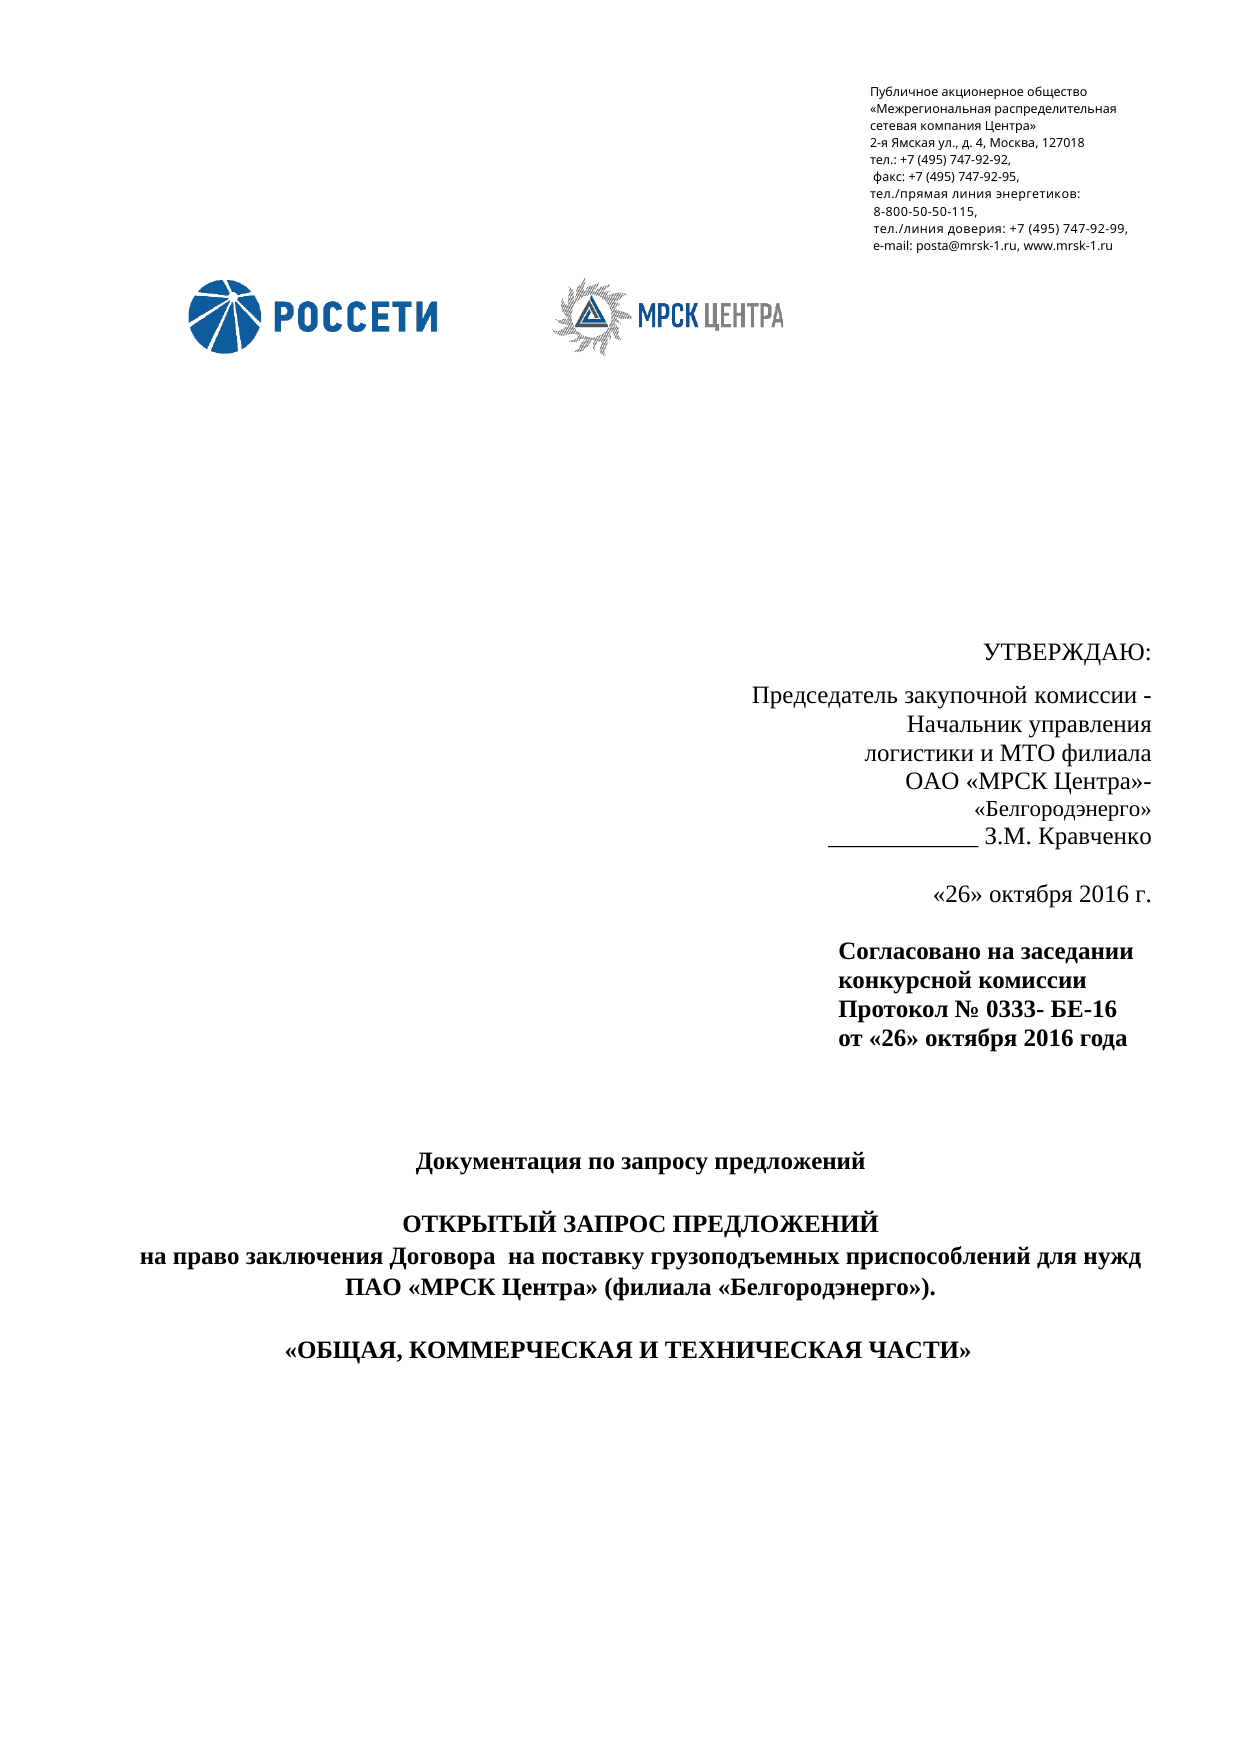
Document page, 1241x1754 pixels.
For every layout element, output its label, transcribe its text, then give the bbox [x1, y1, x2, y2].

text ОТКРЫТЫЙ ЗАПРОС ПРЕДЛОЖЕНИЙ [129, 1209, 1152, 1238]
text ____________ З.М. Кравченко [129, 821, 1152, 850]
picture [188, 278, 784, 356]
text УТВЕРЖДАЮ: [720, 637, 1152, 666]
text «Белгородэнерго» [129, 795, 1152, 821]
text Председатель закупочной комиссии - [129, 680, 1152, 709]
text от «26» октября 2016 года [838, 1023, 1152, 1051]
text логистики и МТО филиала [129, 738, 1152, 766]
text ОАО «МРСК Центра»- [129, 766, 1152, 795]
text Согласовано на заседании [838, 936, 1152, 965]
text конкурсной комиссии [838, 965, 1152, 994]
text Начальник управления [129, 709, 1152, 738]
text на право заключения Договора на поставку грузоподъемных приспособлений для нужд ПАО «МРСК Центра» (филиала «Белгородэнерго»). [129, 1241, 1152, 1301]
text «26» октября 2016 г. [129, 879, 1152, 908]
text Протокол № 0333- БЕ-16 [838, 994, 1152, 1023]
text «ОБЩАЯ, КОММЕРЧЕСКАЯ и техническая ЧАСТИ» [73, 1336, 1183, 1364]
text Документация по запросу предложений [129, 1146, 1152, 1175]
